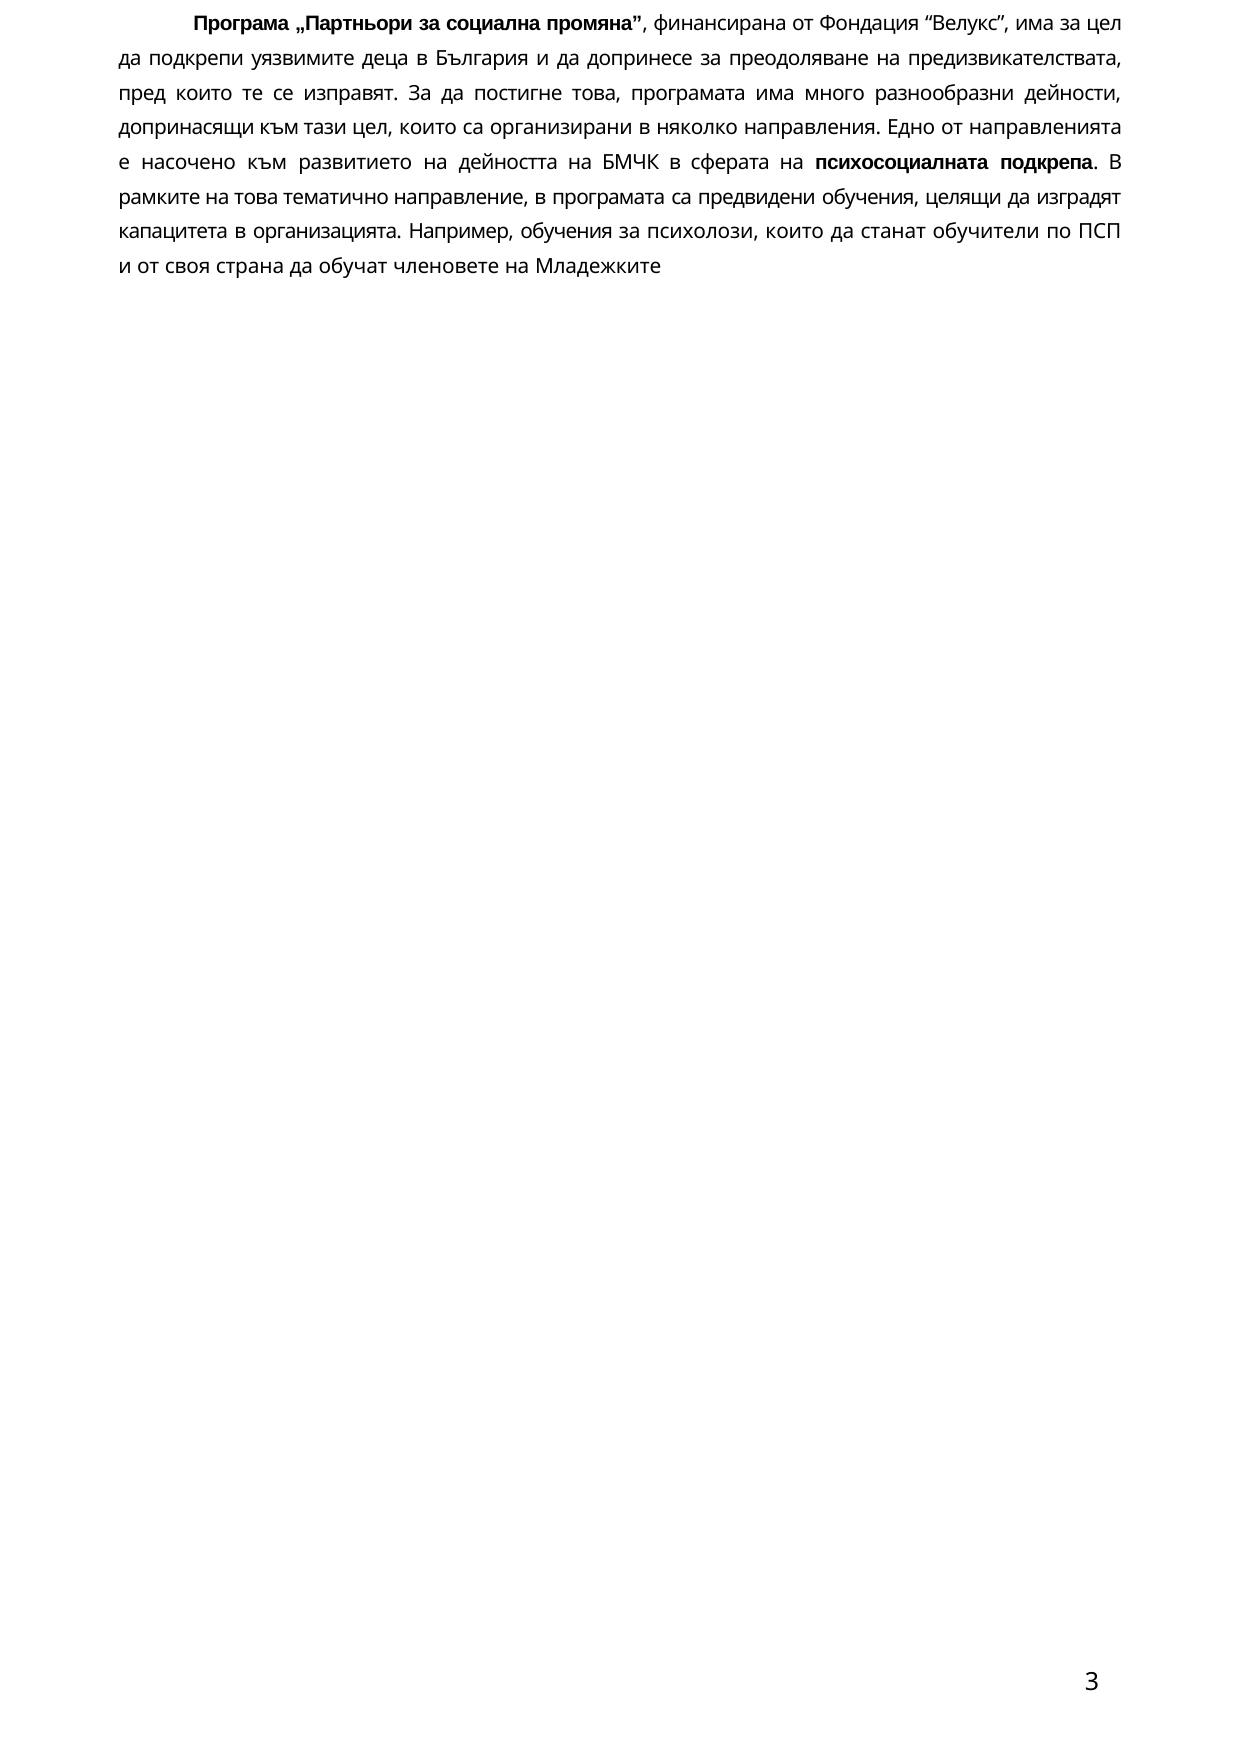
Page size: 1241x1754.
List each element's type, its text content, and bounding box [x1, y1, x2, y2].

text Програма „Партньори за социална промяна”, финансирана от Фондация “Велукс”, има за цел да подкрепи уязвимите деца в България и да допринесе за преодоляване на предизвикателствата, пред които те се изправят. За да постигне това, програмата има много разнообразни дейности, допринасящи към тази цел, които са организирани в няколко направления. Едно от направленията е насочено към развитието на дейността на БМЧК в сферата на психосоциалната подкрепа. В рамките на това тематично направление, в програмата са предвидени обучения, целящи да изградят капацитета в организацията. Например, обучения за психолози, които да станат обучители по ПСП и от своя страна да обучат членовете на Младежките [118, 8, 1122, 279]
